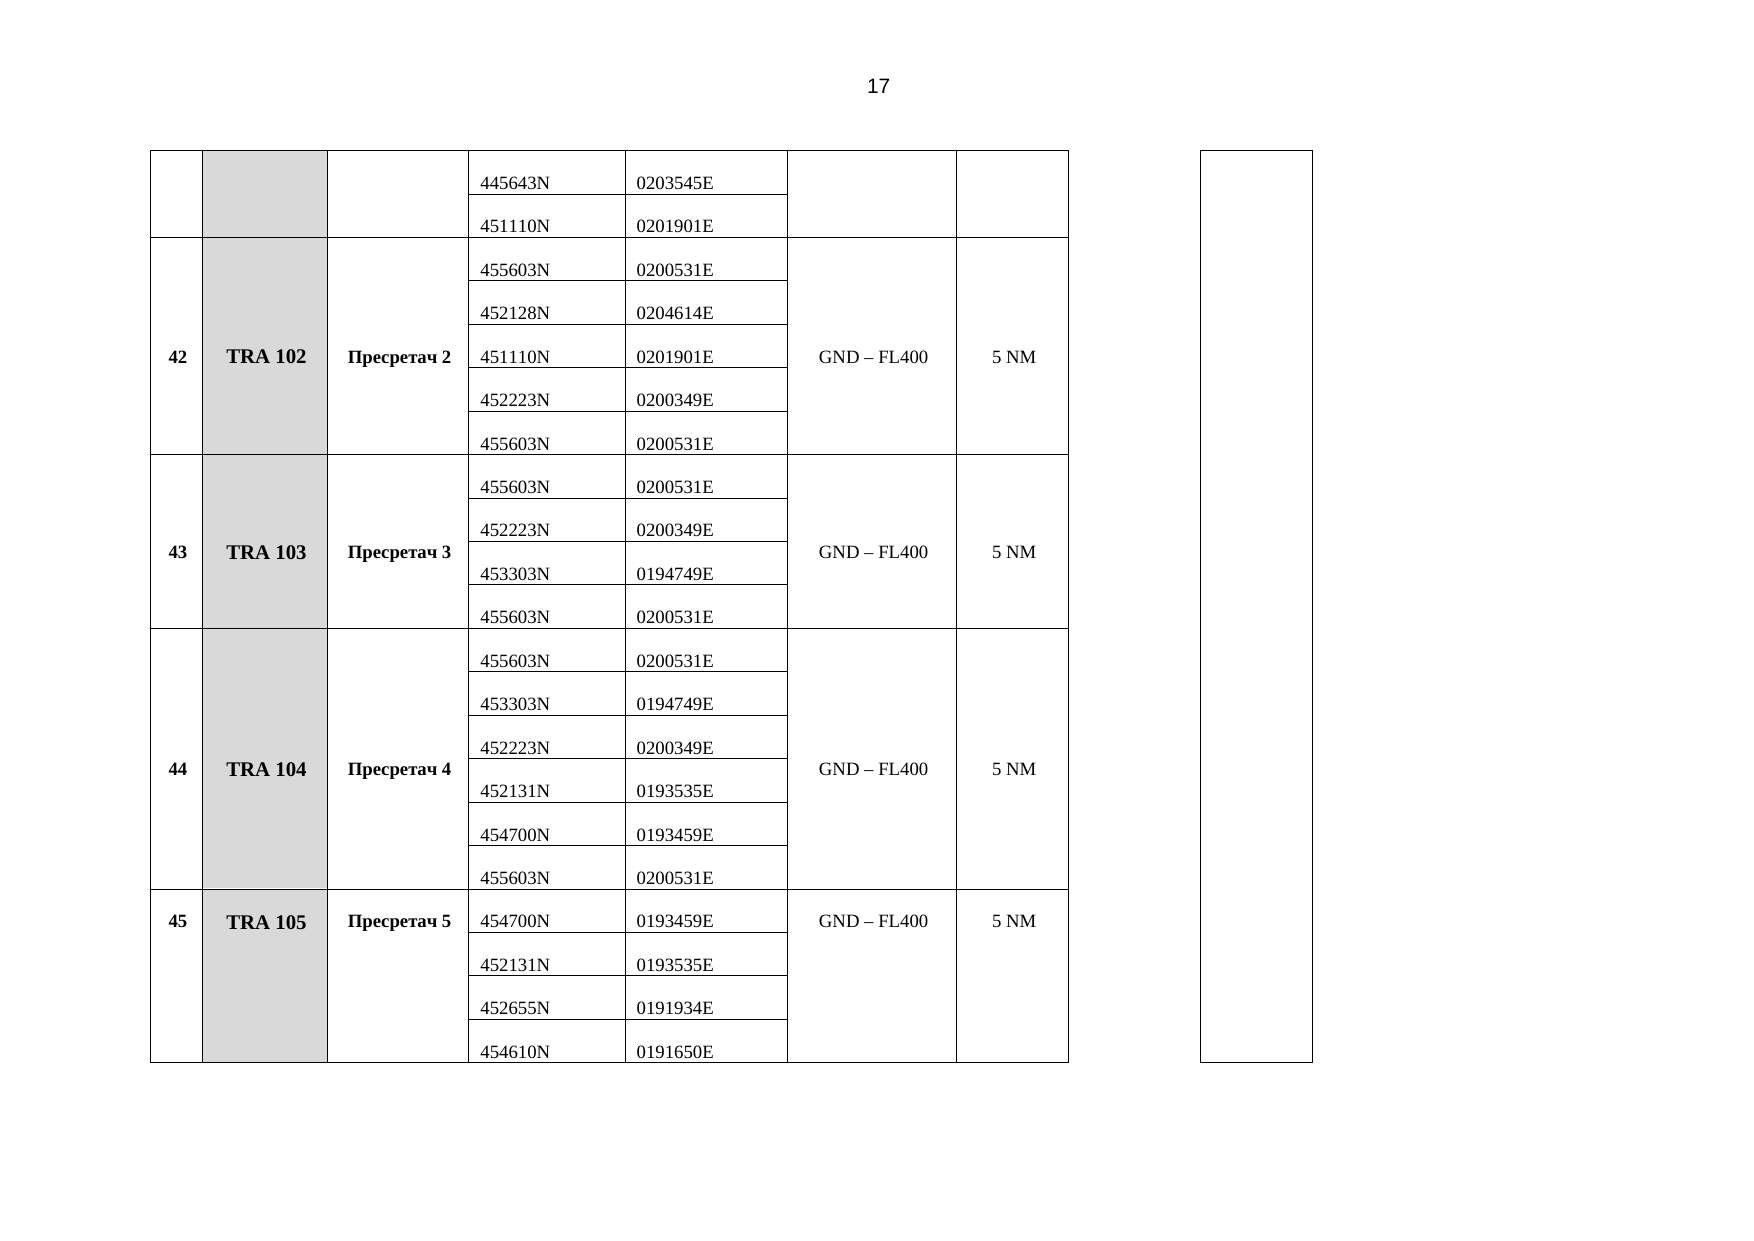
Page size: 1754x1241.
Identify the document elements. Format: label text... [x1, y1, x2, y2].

table_cell 452131N [469, 759, 625, 802]
table_cell 5 NM [957, 629, 1068, 888]
table_cell 454700N [469, 803, 625, 845]
table_cell Пресретач 2 [328, 238, 468, 454]
table_cell 42 [151, 238, 202, 454]
table_cell 451110N [469, 325, 625, 367]
table_cell 0200531E [626, 238, 787, 280]
table_cell 5 NM [957, 890, 1068, 1062]
table_cell GND – FL400 [788, 238, 956, 454]
table_cell 455603N [469, 585, 625, 628]
table_cell 452655N [469, 976, 625, 1019]
table_cell 0200349E [626, 368, 787, 411]
table_cell 0193459E [626, 890, 787, 932]
table_cell Пресретач 4 [328, 629, 468, 888]
table_cell 0193535E [626, 759, 787, 802]
table_cell 445643N [469, 151, 625, 193]
table_cell TRA 102 [203, 238, 327, 454]
table_cell 0191650E [626, 1020, 787, 1062]
table_cell 454700N [469, 890, 625, 932]
table_cell 0193459E [626, 803, 787, 845]
table_cell 455603N [469, 238, 625, 280]
table_cell 0194749E [626, 672, 787, 715]
table_cell 0191934E [626, 976, 787, 1019]
table_cell 455603N [469, 455, 625, 497]
table_cell TRA 105 [203, 890, 327, 1062]
table_cell 455603N [469, 846, 625, 888]
table_cell 0200531E [626, 846, 787, 888]
table_cell 43 [151, 455, 202, 628]
table_cell 455603N [469, 629, 625, 671]
table_cell 0204614E [626, 281, 787, 324]
table_cell 0201901E [626, 195, 787, 237]
table_cell 5 NM [957, 455, 1068, 628]
table_cell Пресретач 3 [328, 455, 468, 628]
table_cell 0200531E [626, 412, 787, 454]
table_cell 452131N [469, 933, 625, 975]
table_cell 0200349E [626, 716, 787, 758]
table_cell 0203545E [626, 151, 787, 193]
table_cell 455603N [469, 412, 625, 454]
table_cell GND – FL400 [788, 629, 956, 888]
table_cell 5 NM [957, 238, 1068, 454]
table_cell TRA 104 [203, 629, 327, 888]
table_cell 0200531E [626, 629, 787, 671]
table_cell 0200531E [626, 455, 787, 497]
table_cell GND – FL400 [788, 890, 956, 1062]
table_cell 452223N [469, 716, 625, 758]
table_cell 451110N [469, 195, 625, 237]
table_cell TRA 103 [203, 455, 327, 628]
table_cell 0200531E [626, 585, 787, 628]
table_cell 452128N [469, 281, 625, 324]
table_cell GND – FL400 [788, 455, 956, 628]
table_cell 44 [151, 629, 202, 888]
table_cell Пресретач 5 [328, 890, 468, 1062]
table_cell 452223N [469, 499, 625, 541]
table_cell 0201901E [626, 325, 787, 367]
table_cell 45 [151, 890, 202, 1062]
table_cell 0193535E [626, 933, 787, 975]
table_cell 454610N [469, 1020, 625, 1062]
table_cell 0194749E [626, 542, 787, 584]
table_cell 0200349E [626, 499, 787, 541]
table_cell 453303N [469, 542, 625, 584]
table_cell 453303N [469, 672, 625, 715]
table_cell 452223N [469, 368, 625, 411]
